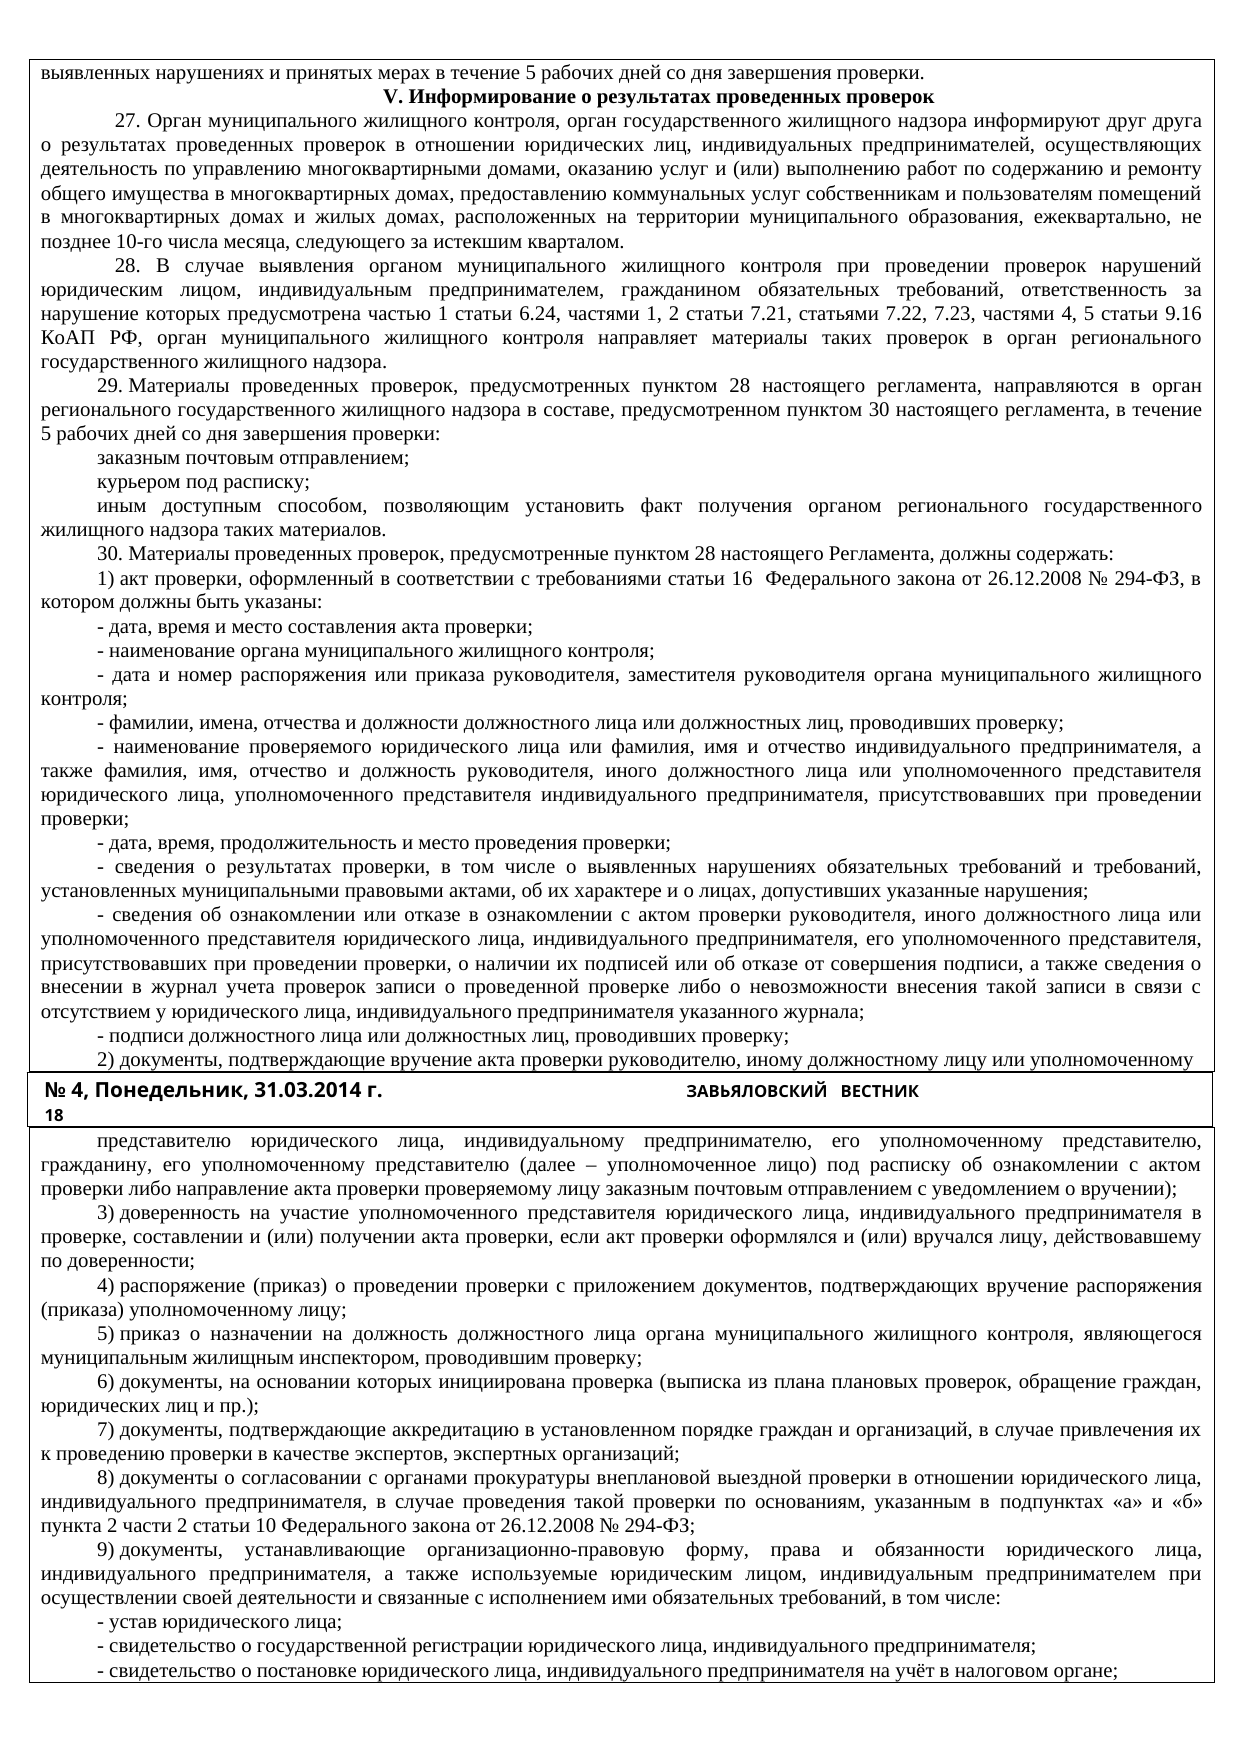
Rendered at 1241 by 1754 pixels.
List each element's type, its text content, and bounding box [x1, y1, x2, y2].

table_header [30, 1128, 1214, 1682]
text № 4, Понедельник, 31.03.2014 г. ЗАВЬЯЛОВСКИЙ ВЕСТНИК 18 [28, 1073, 1212, 1126]
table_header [30, 60, 1214, 1071]
